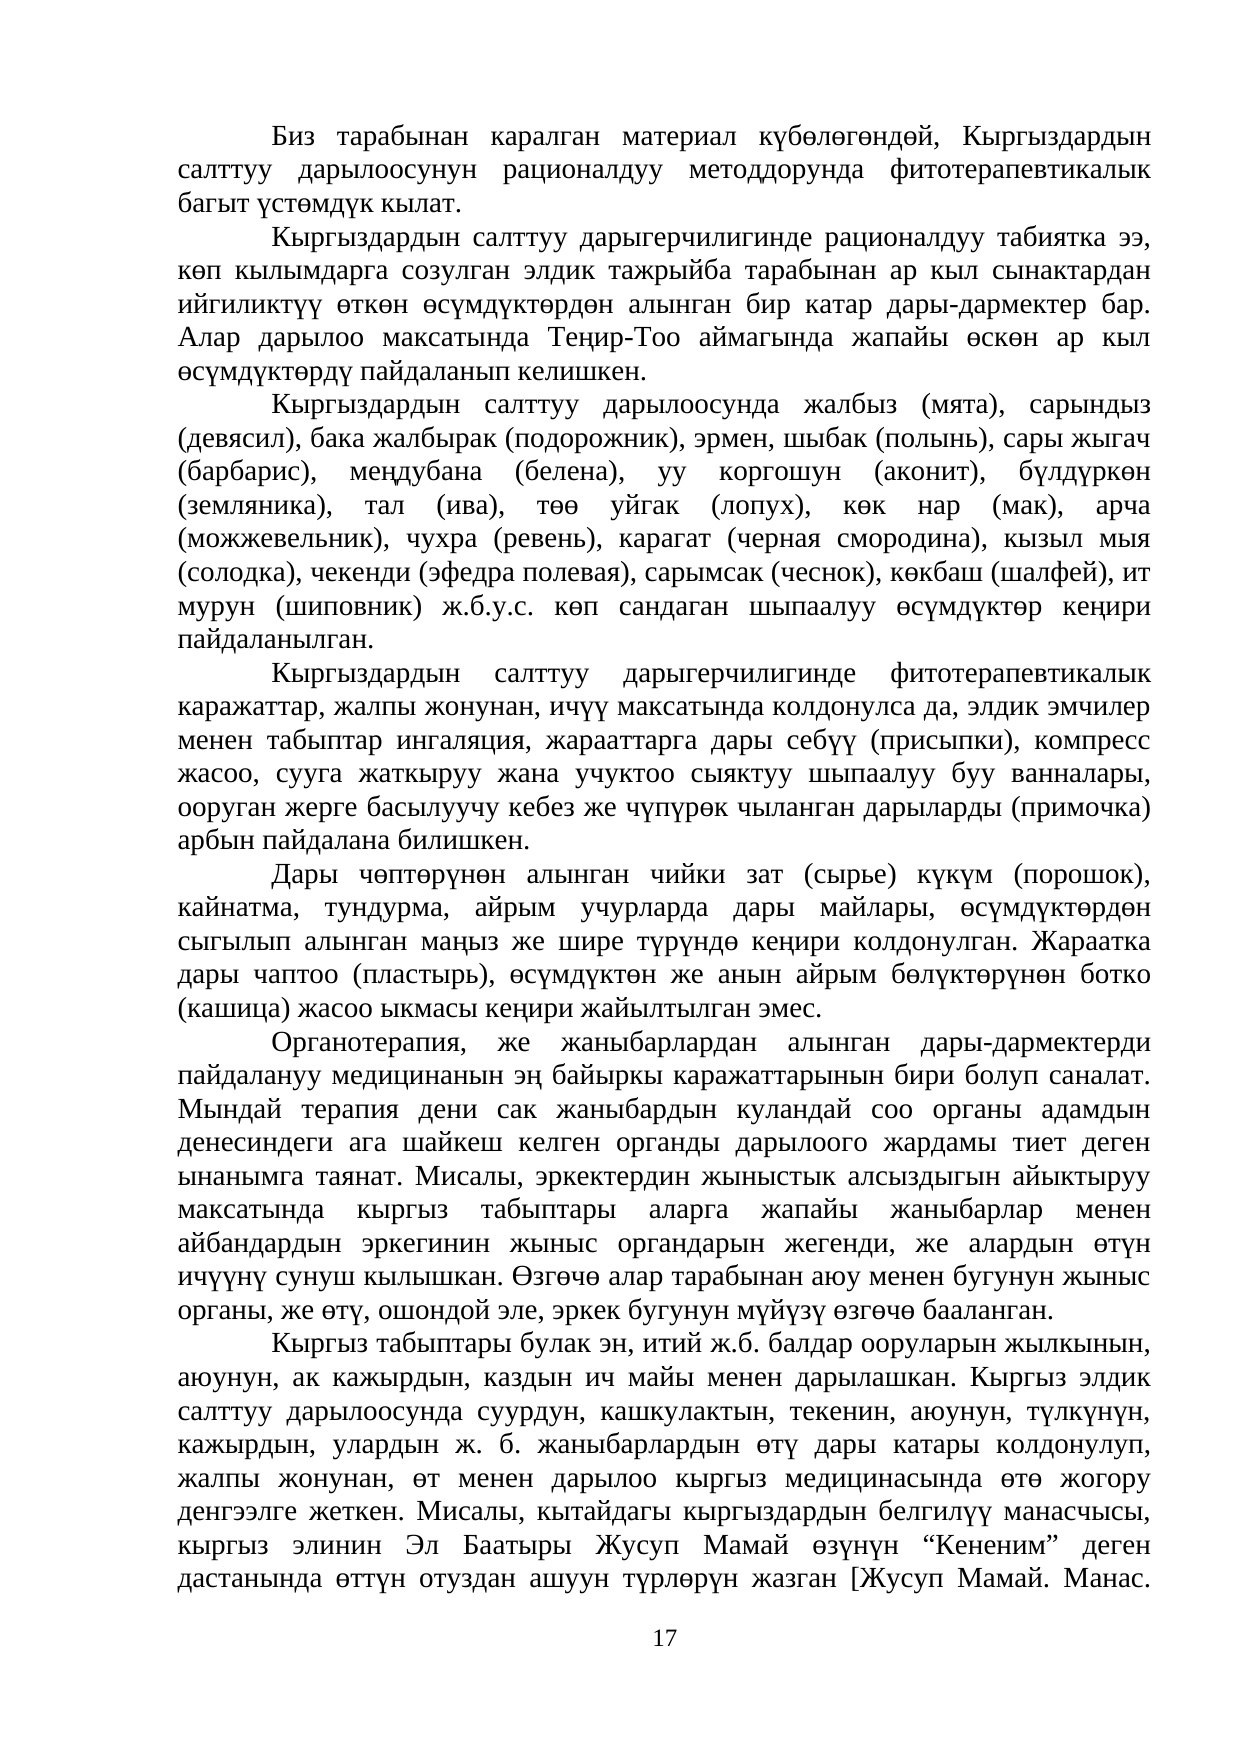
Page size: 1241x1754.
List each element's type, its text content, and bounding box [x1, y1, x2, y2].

text Кыргыздардын салттуу дарыгерчилигинде фитотерапевтикалык каражаттар, жалпы жонунан, ичүү максатында колдонулса да, элдик эмчилер менен табыптар ингаляция, жарааттарга дары себүү (присыпки), компресс жасоо, сууга жаткыруу жана учуктоо сыяктуу шыпаалуу буу ванналары, ооруган жерге басылуучу кебез же чүпүрөк чыланган дарыларды (примочка) арбын пайдалана билишкен. [177, 655, 1152, 856]
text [177, 1326, 1152, 1594]
text Органотерапия, же жаныбарлардан алынган дары-дармектерди пайдалануу медицинанын эң байыркы каражаттарынын бири болуп саналат. Мындай терапия дени сак жаныбардын куландай соо органы адамдын денесиндеги ага шайкеш келген органды дарылоого жардамы тиет деген ынанымга таянат. Мисалы, эркектердин жыныстык алсыздыгын айыктыруу максатында кыргыз табыптары аларга жапайы жаныбарлар менен айбандардын эркегинин жыныс органдарын жегенди, же алардын өтүн ичүүнү сунуш кылышкан. Өзгөчө алар тарабынан аюу менен бугунун жыныс органы, же өтү, ошондой эле, эркек бугунун мүйүзү өзгөчө бааланган. [177, 1024, 1152, 1326]
text Кыргыздардын салттуу дарылоосунда жалбыз (мята), сарындыз (девясил), бака жалбырак (подорожник), эрмен, шыбак (полынь), сары жыгач (барбарис), меңдубана (белена), уу коргошун (аконит), бүлдүркөн (земляника), тал (ива), төө уйгак (лопух), көк нар (мак), арча (можжевельник), чухра (ревень), карагат (черная смородина), кызыл мыя (солодка), чекенди (эфедра полевая), сарымсак (чеснок), көкбаш (шалфей), ит мурун (шиповник) ж.б.у.с. көп сандаган шыпаалуу өсүмдүктөр кеңири пайдаланылган. [177, 386, 1152, 655]
text Кыргыздардын салттуу дарыгерчилигинде рационалдуу табиятка ээ, көп кылымдарга созулган элдик тажрыйба тарабынан ар кыл сынактардан ийгиликтүү өткөн өсүмдүктөрдөн алынган бир катар дары-дармектер бар. Алар дарылоо максатында Теңир-Тоо аймагында жапайы өскөн ар кыл өсүмдүктөрдү пайдаланып келишкен. [177, 219, 1152, 386]
text Дары чөптөрүнөн алынган чийки зат (сырье) күкүм (порошок), кайнатма, тундурма, айрым учурларда дары майлары, өсүмдүктөрдөн сыгылып алынган маңыз же шире түрүндө кеңири колдонулган. Жараатка дары чаптоо (пластырь), өсүмдүктөн же анын айрым бөлүктөрүнөн ботко (кашица) жасоо ыкмасы кеңири жайылтылган эмес. [177, 856, 1152, 1024]
text Биз тарабынан каралган материал күбөлөгөндөй, Кыргыздардын салттуу дарылоосунун рационалдуу методдорунда фитотерапевтикалык багыт үстөмдүк кылат. [177, 118, 1152, 219]
